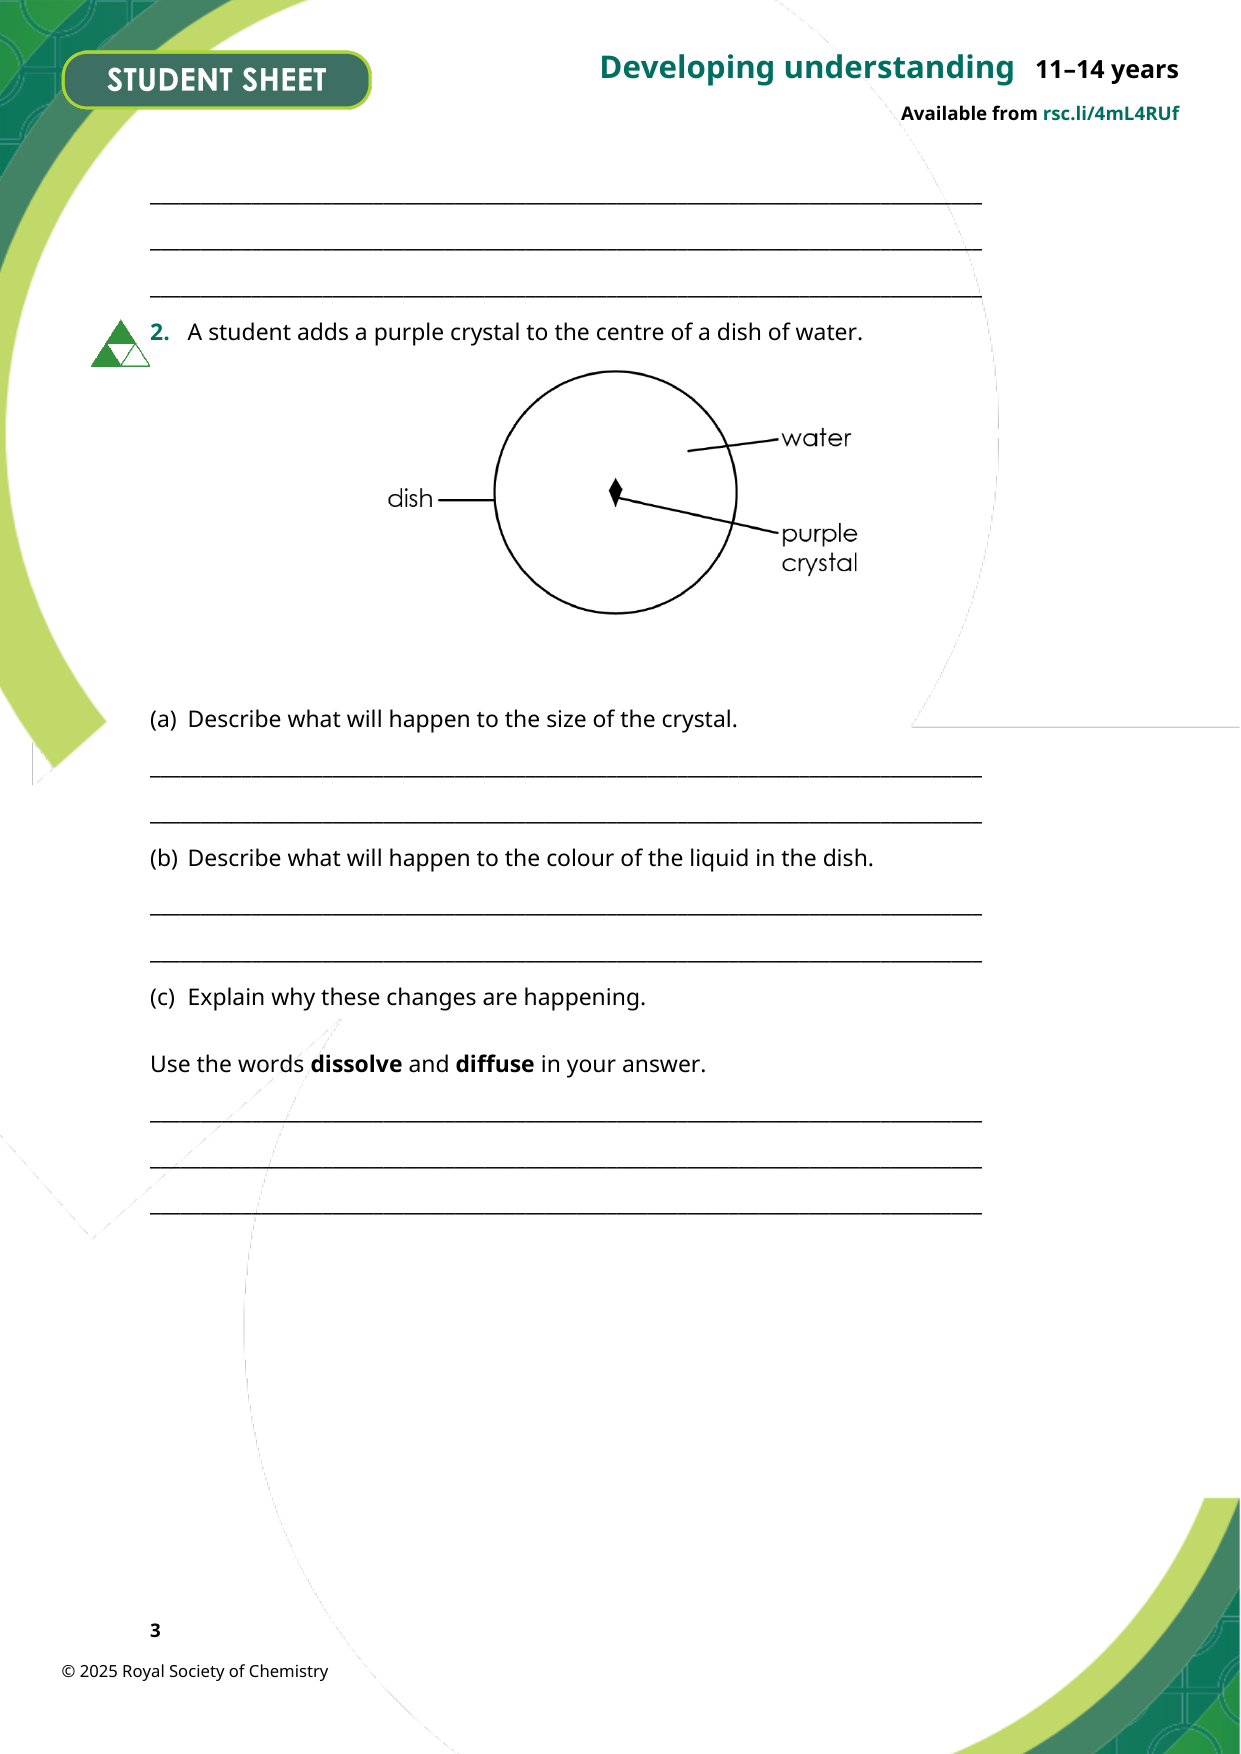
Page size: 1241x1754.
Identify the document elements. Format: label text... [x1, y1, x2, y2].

text __________________________________________________________________________________ [150, 1187, 1090, 1218]
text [150, 177, 1090, 208]
text __________________________________________________________________________________ [150, 270, 1090, 301]
text __________________________________________________________________________________ [150, 935, 1090, 966]
picture [371, 362, 914, 618]
list Describe what will happen to the size of the crystal. [150, 703, 1090, 735]
list Use the words dissolve and diffuse in your answer. [150, 1015, 1090, 1080]
picture [61, 50, 372, 110]
list A student adds a purple crystal to the centre of a dish of water. [150, 316, 1090, 347]
list Describe what will happen to the colour of the liquid in the dish. [150, 842, 1090, 873]
text __________________________________________________________________________________ [150, 796, 1090, 827]
picture [91, 315, 150, 374]
text __________________________________________________________________________________ [150, 888, 1090, 920]
list Explain why these changes are happening. [150, 981, 1090, 1012]
text __________________________________________________________________________________ [150, 750, 1090, 781]
text __________________________________________________________________________________ [150, 1095, 1090, 1126]
text __________________________________________________________________________________ [150, 1141, 1090, 1172]
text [150, 223, 1090, 255]
